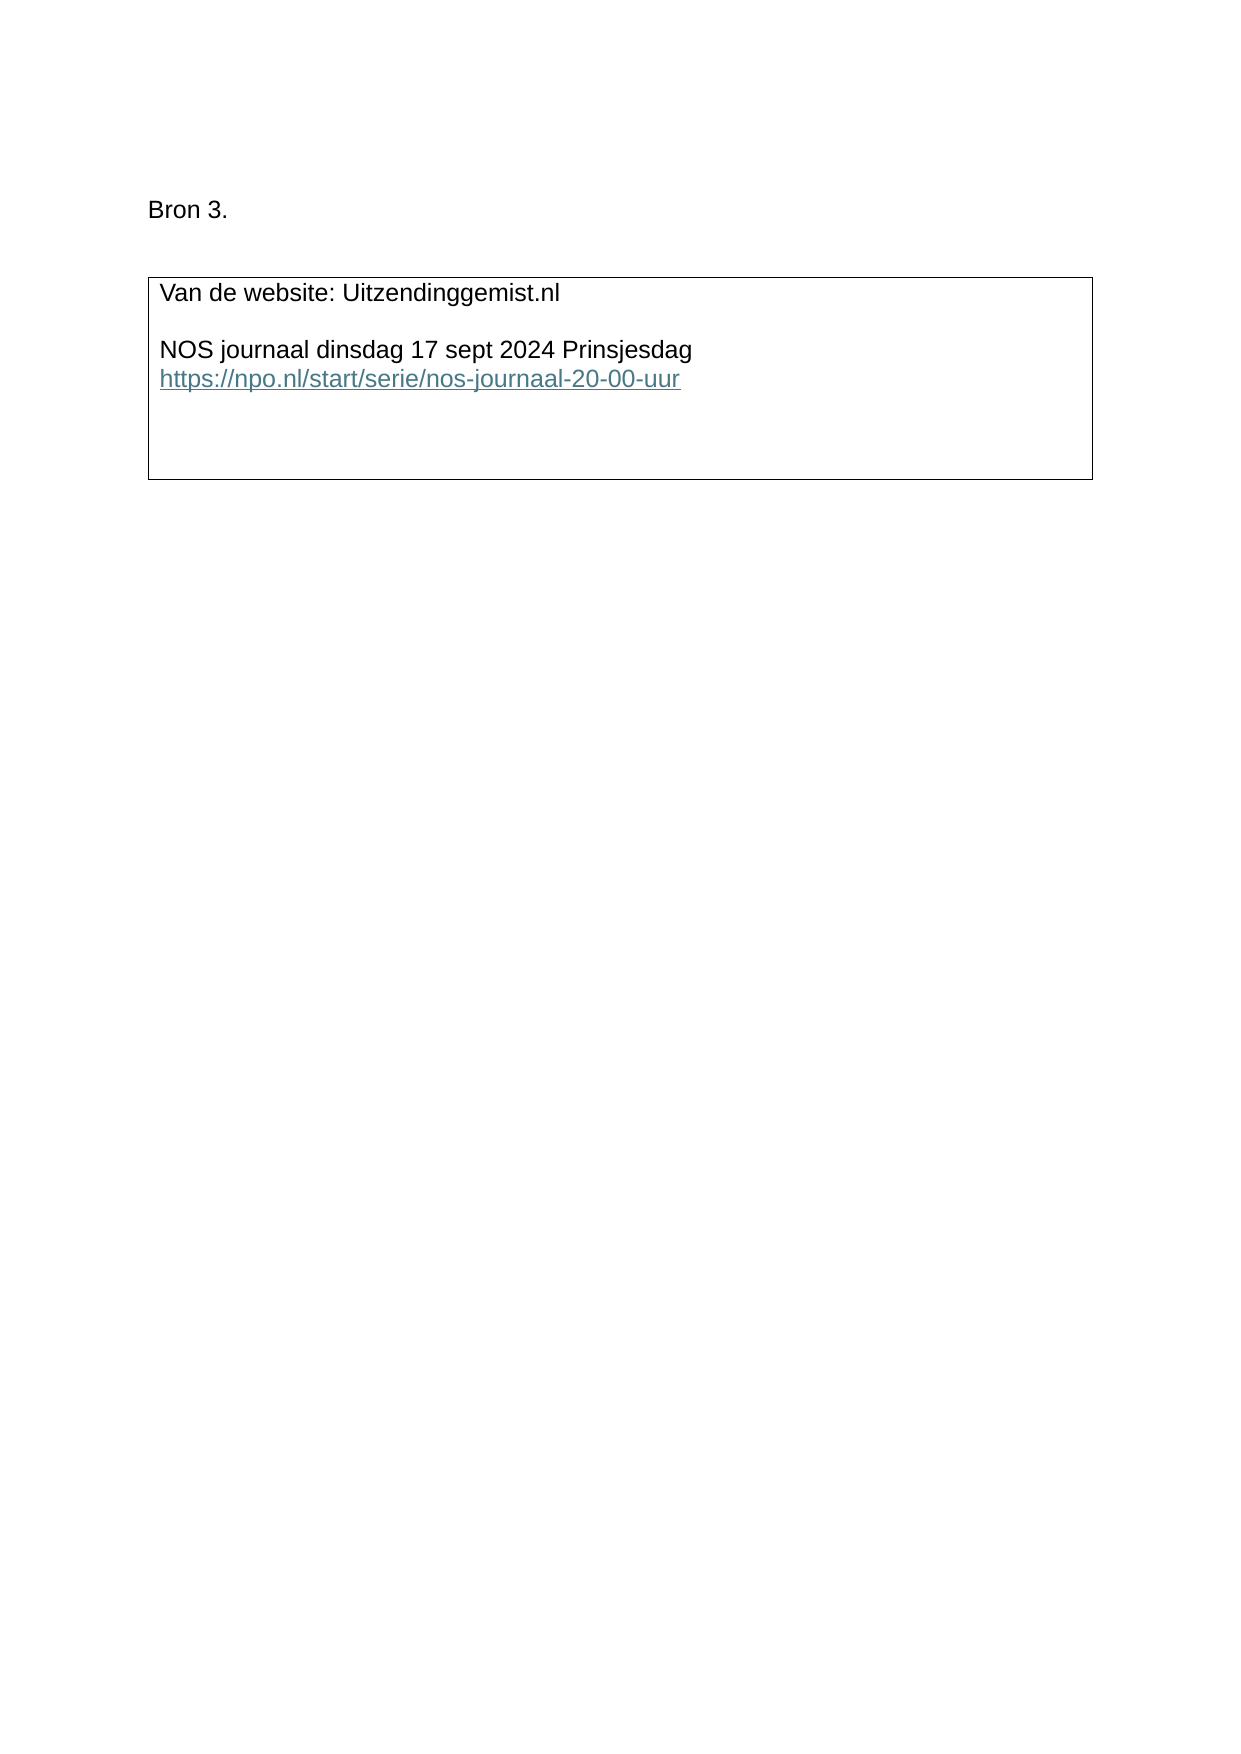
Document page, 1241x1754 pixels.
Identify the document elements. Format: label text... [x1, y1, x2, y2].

table_header Van de website: Uitzendinggemist.nl NOS journaal dinsdag 17 sept 2024 Prinsjesdag https://npo.nl/start/serie/nos-journaal-20-00-uur [149, 278, 1092, 479]
text Bron 3. [148, 195, 1093, 258]
